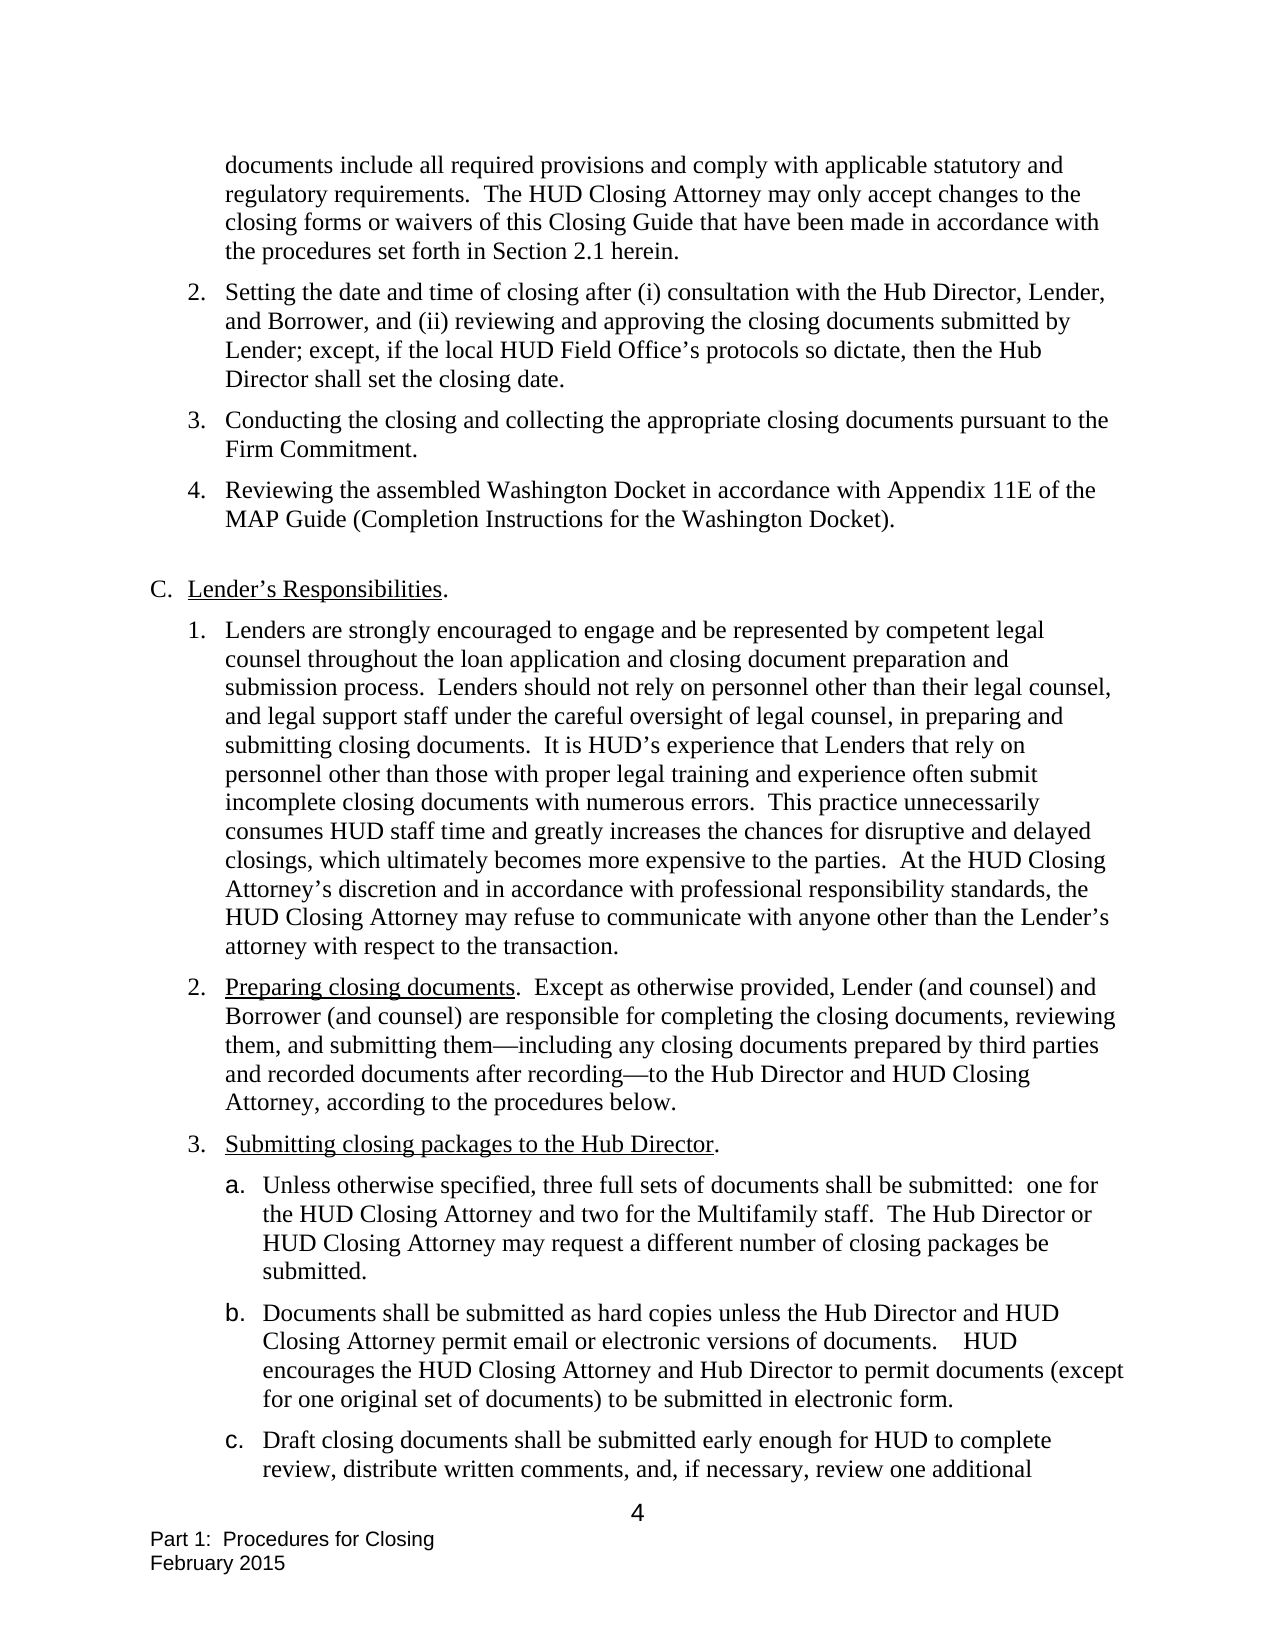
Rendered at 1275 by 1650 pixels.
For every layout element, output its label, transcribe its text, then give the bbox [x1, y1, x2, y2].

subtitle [187, 150, 1125, 265]
subtitle Documents shall be submitted as hard copies unless the Hub Director and HUD Closing Attorney permit email or electronic versions of documents. HUD encourages the HUD Closing Attorney and Hub Director to permit documents (except for one original set of documents) to be submitted in electronic form. [225, 1298, 1125, 1413]
subtitle Setting the date and time of closing after (i) consultation with the Hub Director, Lender, and Borrower, and (ii) reviewing and approving the closing documents submitted by Lender; except, if the local HUD Field Office’s protocols so dictate, then the Hub Director shall set the closing date. [187, 277, 1125, 392]
subtitle Reviewing the assembled Washington Docket in accordance with Appendix 11E of the MAP Guide (Completion Instructions for the Washington Docket). [187, 475, 1125, 532]
subtitle Preparing closing documents. Except as otherwise provided, Lender (and counsel) and Borrower (and counsel) are responsible for completing the closing documents, reviewing them, and submitting them—including any closing documents prepared by third parties and recorded documents after recording—to the Hub Director and HUD Closing Attorney, according to the procedures below. [187, 972, 1125, 1116]
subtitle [225, 1425, 1125, 1483]
subtitle Submitting closing packages to the Hub Director. [187, 1129, 1125, 1157]
subtitle Conducting the closing and collecting the appropriate closing documents pursuant to the Firm Commitment. [187, 405, 1125, 462]
subtitle Lenders are strongly encouraged to engage and be represented by competent legal counsel throughout the loan application and closing document preparation and submission process. Lenders should not rely on personnel other than their legal counsel, and legal support staff under the careful oversight of legal counsel, in preparing and submitting closing documents. It is HUD’s experience that Lenders that rely on personnel other than those with proper legal training and experience often submit incomplete closing documents with numerous errors. This practice unnecessarily consumes HUD staff time and greatly increases the chances for disruptive and delayed closings, which ultimately becomes more expensive to the parties. At the HUD Closing Attorney’s discretion and in accordance with professional responsibility standards, the HUD Closing Attorney may refuse to communicate with anyone other than the Lender’s attorney with respect to the transaction. [187, 615, 1125, 960]
subtitle Lender’s Responsibilities. [150, 574, 1125, 602]
subtitle Unless otherwise specified, three full sets of documents shall be submitted: one for the HUD Closing Attorney and two for the Multifamily staff. The Hub Director or HUD Closing Attorney may request a different number of closing packages be submitted. [225, 1170, 1125, 1285]
